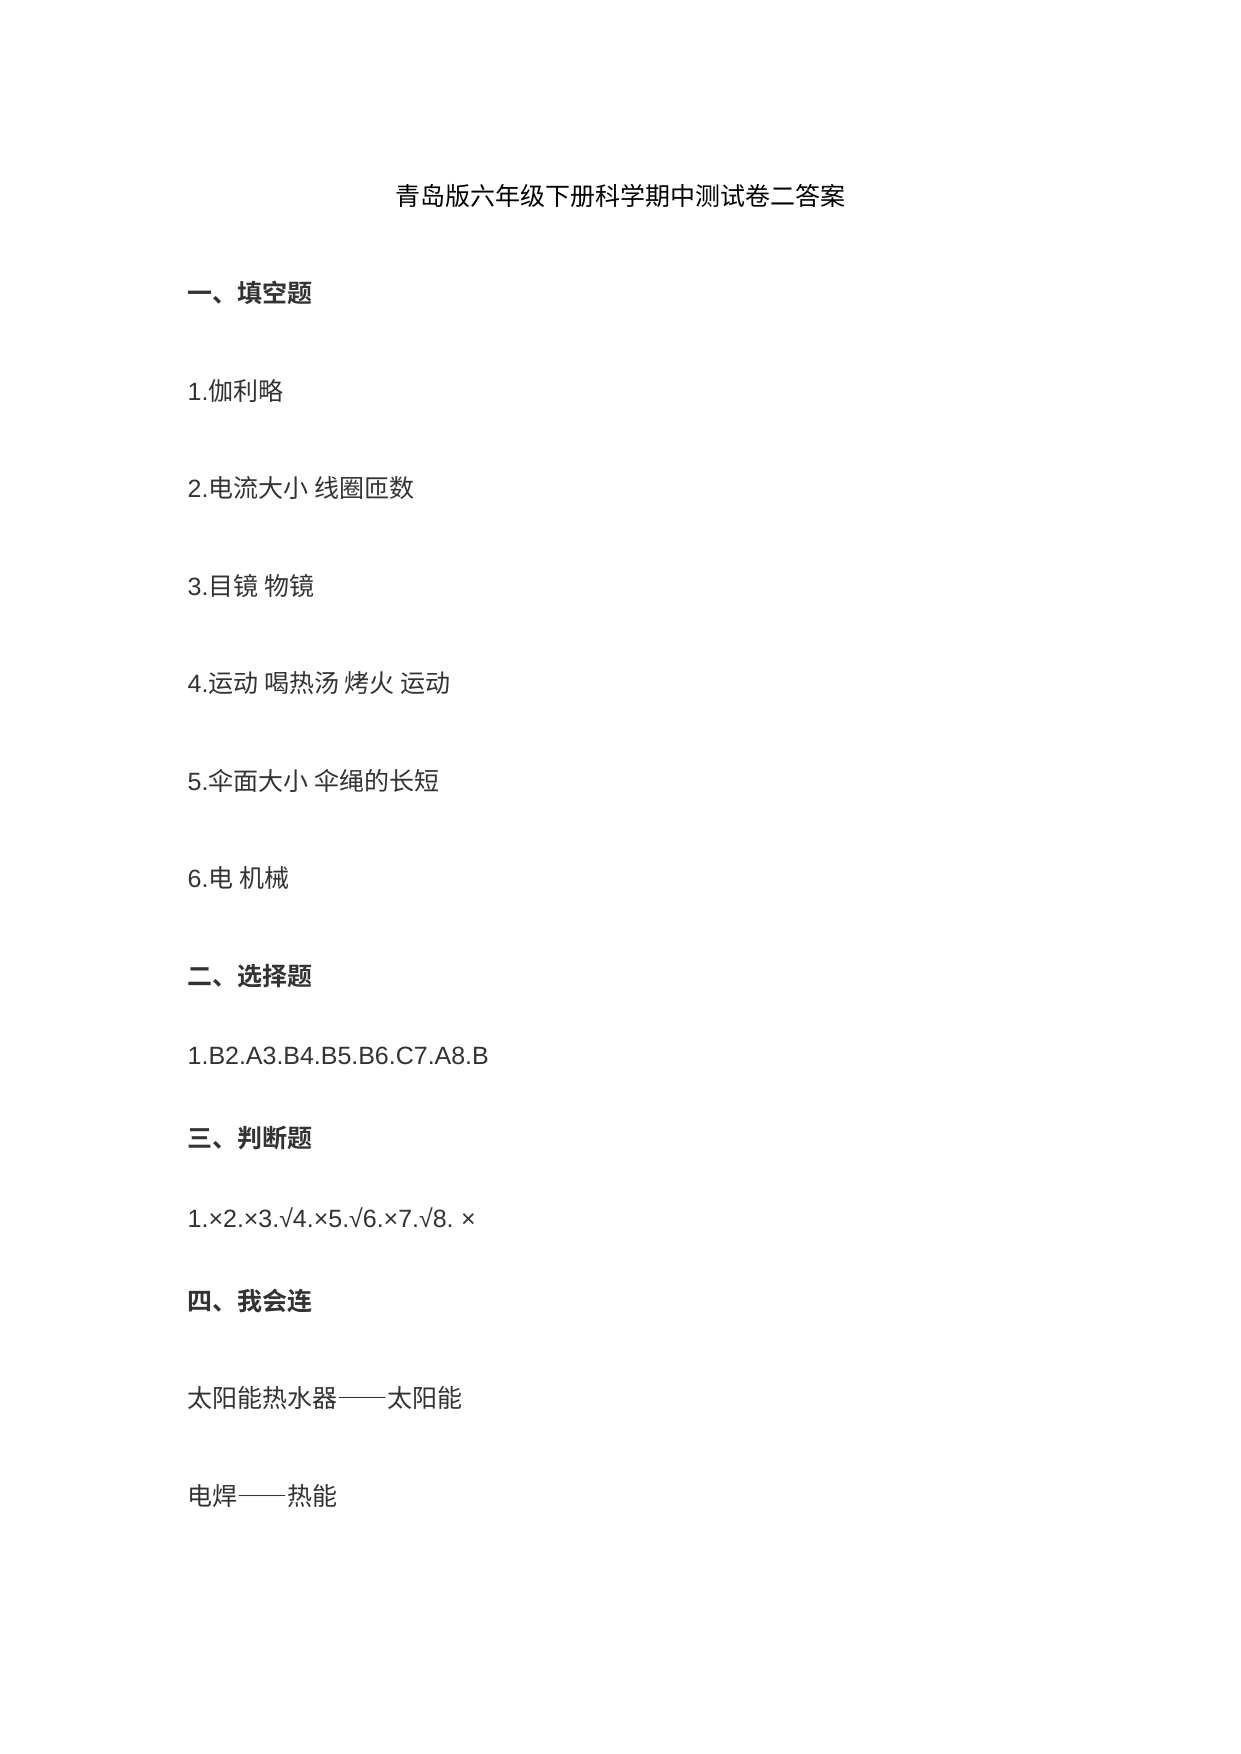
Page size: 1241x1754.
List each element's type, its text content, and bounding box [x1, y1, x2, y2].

text 青岛版六年级下册科学期中测试卷二答案 [187, 162, 1053, 227]
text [187, 259, 1053, 1527]
